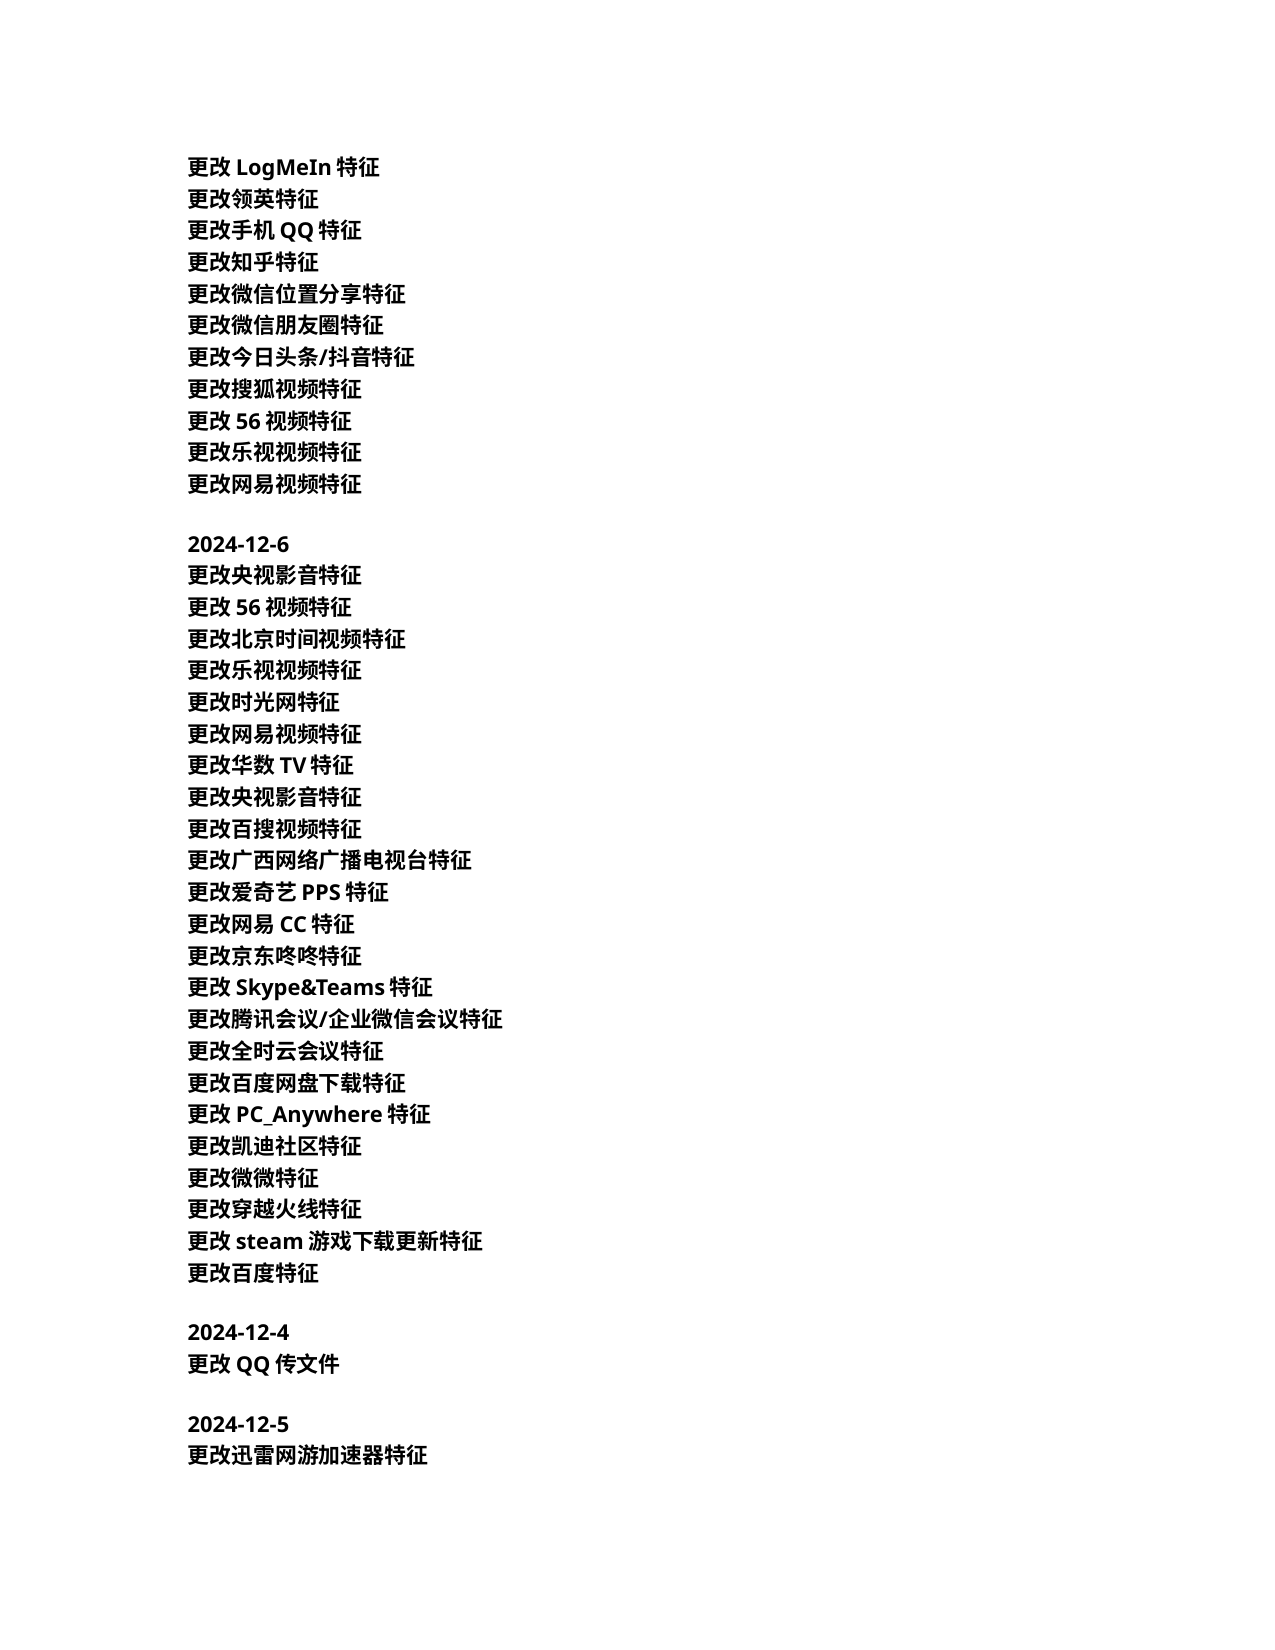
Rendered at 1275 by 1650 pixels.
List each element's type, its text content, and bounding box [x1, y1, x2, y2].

text 更改搜狐视频特征 [187, 372, 1087, 404]
text 更改百度特征 [187, 1256, 1087, 1287]
text 更改京东咚咚特征 [187, 939, 1087, 970]
text 更改LogMeIn特征 [187, 150, 1087, 182]
text 更改微信朋友圈特征 [187, 308, 1087, 340]
text 2024-12-6 [187, 528, 1087, 558]
text 更改迅雷网游加速器特征 [187, 1438, 1087, 1470]
text 更改今日头条/抖音特征 [187, 340, 1087, 372]
text 更改微微特征 [187, 1161, 1087, 1192]
text 更改凯迪社区特征 [187, 1129, 1087, 1161]
text 更改央视影音特征 [187, 780, 1087, 812]
text 更改北京时间视频特征 [187, 622, 1087, 653]
text 更改央视影音特征 [187, 558, 1087, 590]
text 更改领英特征 [187, 182, 1087, 213]
text 更改广西网络广播电视台特征 [187, 843, 1087, 875]
text 更改微信位置分享特征 [187, 277, 1087, 308]
text 2024-12-4 [187, 1317, 1087, 1347]
text 更改手机QQ特征 [187, 213, 1087, 245]
text 更改百搜视频特征 [187, 812, 1087, 843]
text 更改PC_Anywhere特征 [187, 1097, 1087, 1129]
text 更改网易视频特征 [187, 467, 1087, 499]
text 2024-12-5 [187, 1409, 1087, 1438]
text 更改网易视频特征 [187, 717, 1087, 748]
text 更改全时云会议特征 [187, 1034, 1087, 1066]
text 更改乐视视频特征 [187, 435, 1087, 467]
text 更改华数TV特征 [187, 748, 1087, 780]
text 更改知乎特征 [187, 245, 1087, 277]
text 更改百度网盘下载特征 [187, 1066, 1087, 1097]
text 更改时光网特征 [187, 685, 1087, 717]
text 更改56视频特征 [187, 404, 1087, 435]
text 更改网易CC特征 [187, 907, 1087, 939]
text 更改QQ传文件 [187, 1347, 1087, 1379]
text 更改穿越火线特征 [187, 1192, 1087, 1224]
text 更改56视频特征 [187, 590, 1087, 622]
text 更改乐视视频特征 [187, 653, 1087, 685]
text 更改steam游戏下载更新特征 [187, 1224, 1087, 1256]
text 更改腾讯会议/企业微信会议特征 [187, 1002, 1087, 1034]
text 更改爱奇艺PPS特征 [187, 875, 1087, 907]
text 更改Skype&Teams特征 [187, 970, 1087, 1002]
